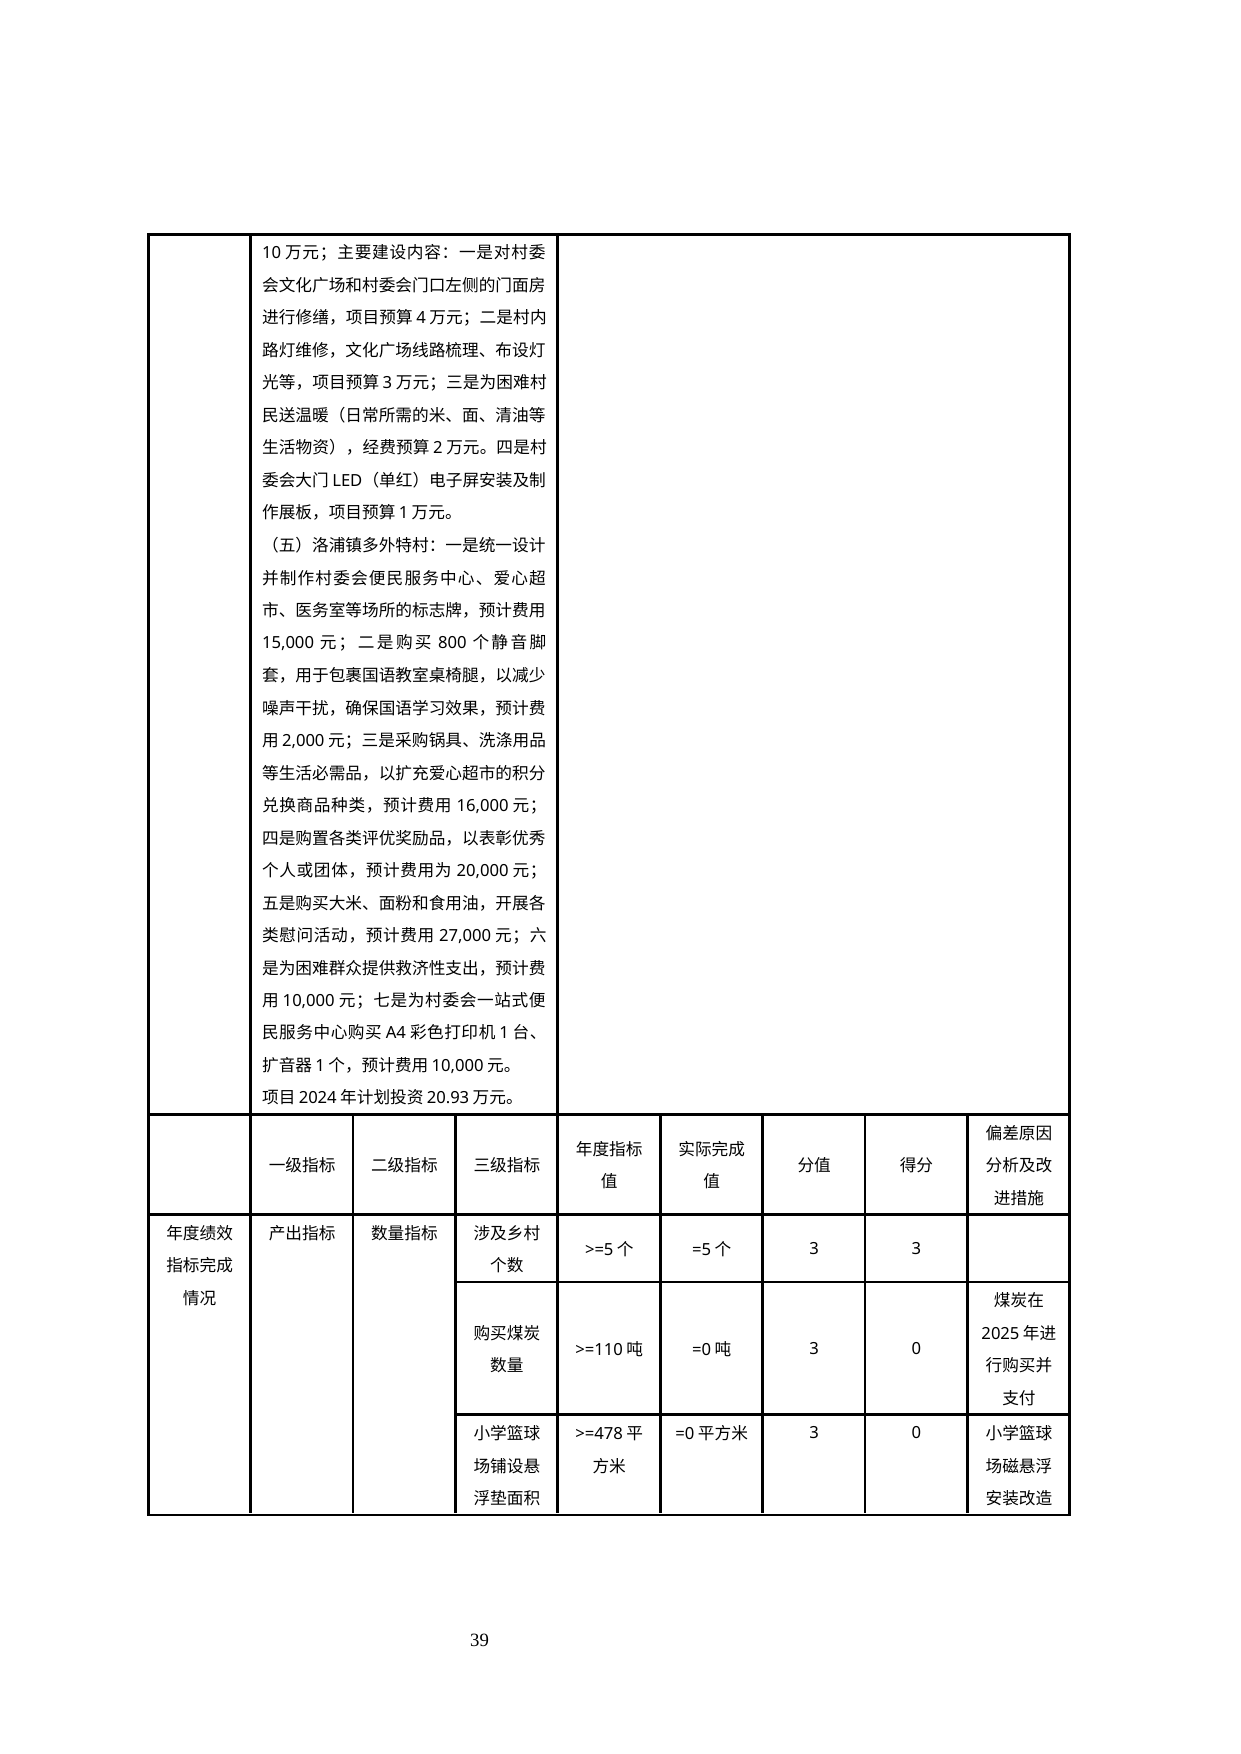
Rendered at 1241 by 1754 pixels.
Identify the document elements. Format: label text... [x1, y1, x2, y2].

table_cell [969, 1416, 1068, 1513]
table_cell [150, 1116, 249, 1213]
table_cell 产出指标 [252, 1216, 352, 1513]
table_cell >=478平方米 [559, 1416, 659, 1513]
table_cell 得分 [866, 1116, 966, 1213]
table_cell 3 [764, 1283, 864, 1413]
table_cell 涉及乡村个数 [457, 1216, 556, 1281]
table_cell >=5个 [559, 1216, 659, 1281]
table_cell 一级指标 [252, 1116, 352, 1213]
table_cell 实际完成值 [662, 1116, 761, 1213]
table_cell 二级指标 [354, 1116, 454, 1213]
table_cell 分值 [764, 1116, 864, 1213]
table_cell 3 [764, 1216, 864, 1281]
table_cell 三级指标 [457, 1116, 556, 1213]
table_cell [559, 236, 1068, 1113]
table_cell 0 [866, 1416, 966, 1513]
table_cell 购买煤炭数量 [457, 1283, 556, 1413]
table_cell 煤炭在2025年进行购买并支付 [969, 1283, 1068, 1413]
table_cell 0 [866, 1283, 966, 1413]
table_cell 3 [866, 1216, 966, 1281]
table_cell 偏差原因分析及改进措施 [969, 1116, 1068, 1213]
table_cell [969, 1216, 1068, 1281]
table_cell =0平方米 [662, 1416, 761, 1513]
table_cell 年度绩效指标完成情况 [150, 1216, 249, 1513]
table_cell 数量指标 [354, 1216, 454, 1513]
table_cell =0吨 [662, 1283, 761, 1413]
table_cell 年度指标值 [559, 1116, 659, 1213]
table_cell 小学篮球场铺设悬浮垫面积 [457, 1416, 556, 1513]
table_cell >=110吨 [559, 1283, 659, 1413]
table_cell =5个 [662, 1216, 761, 1281]
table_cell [252, 236, 556, 1113]
table_cell 3 [764, 1416, 864, 1513]
